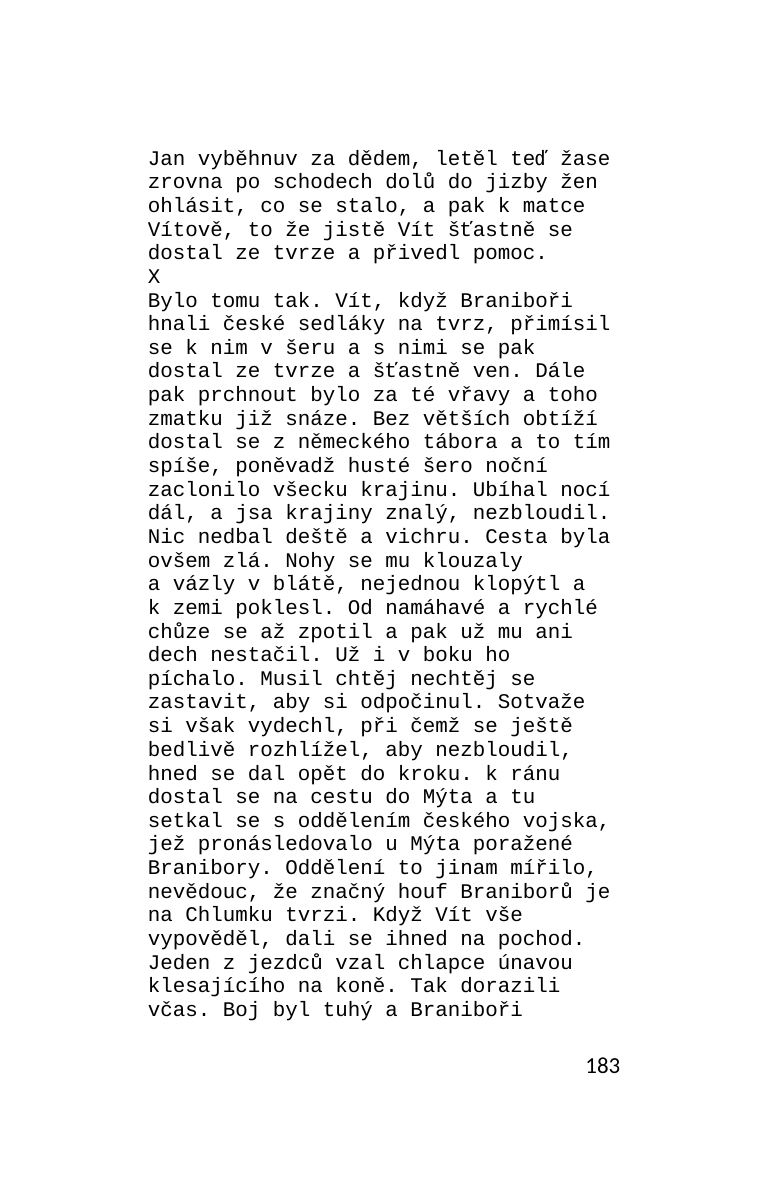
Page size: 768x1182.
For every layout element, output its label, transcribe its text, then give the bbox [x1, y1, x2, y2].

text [148, 148, 620, 266]
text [148, 289, 620, 1023]
text X [148, 266, 620, 289]
